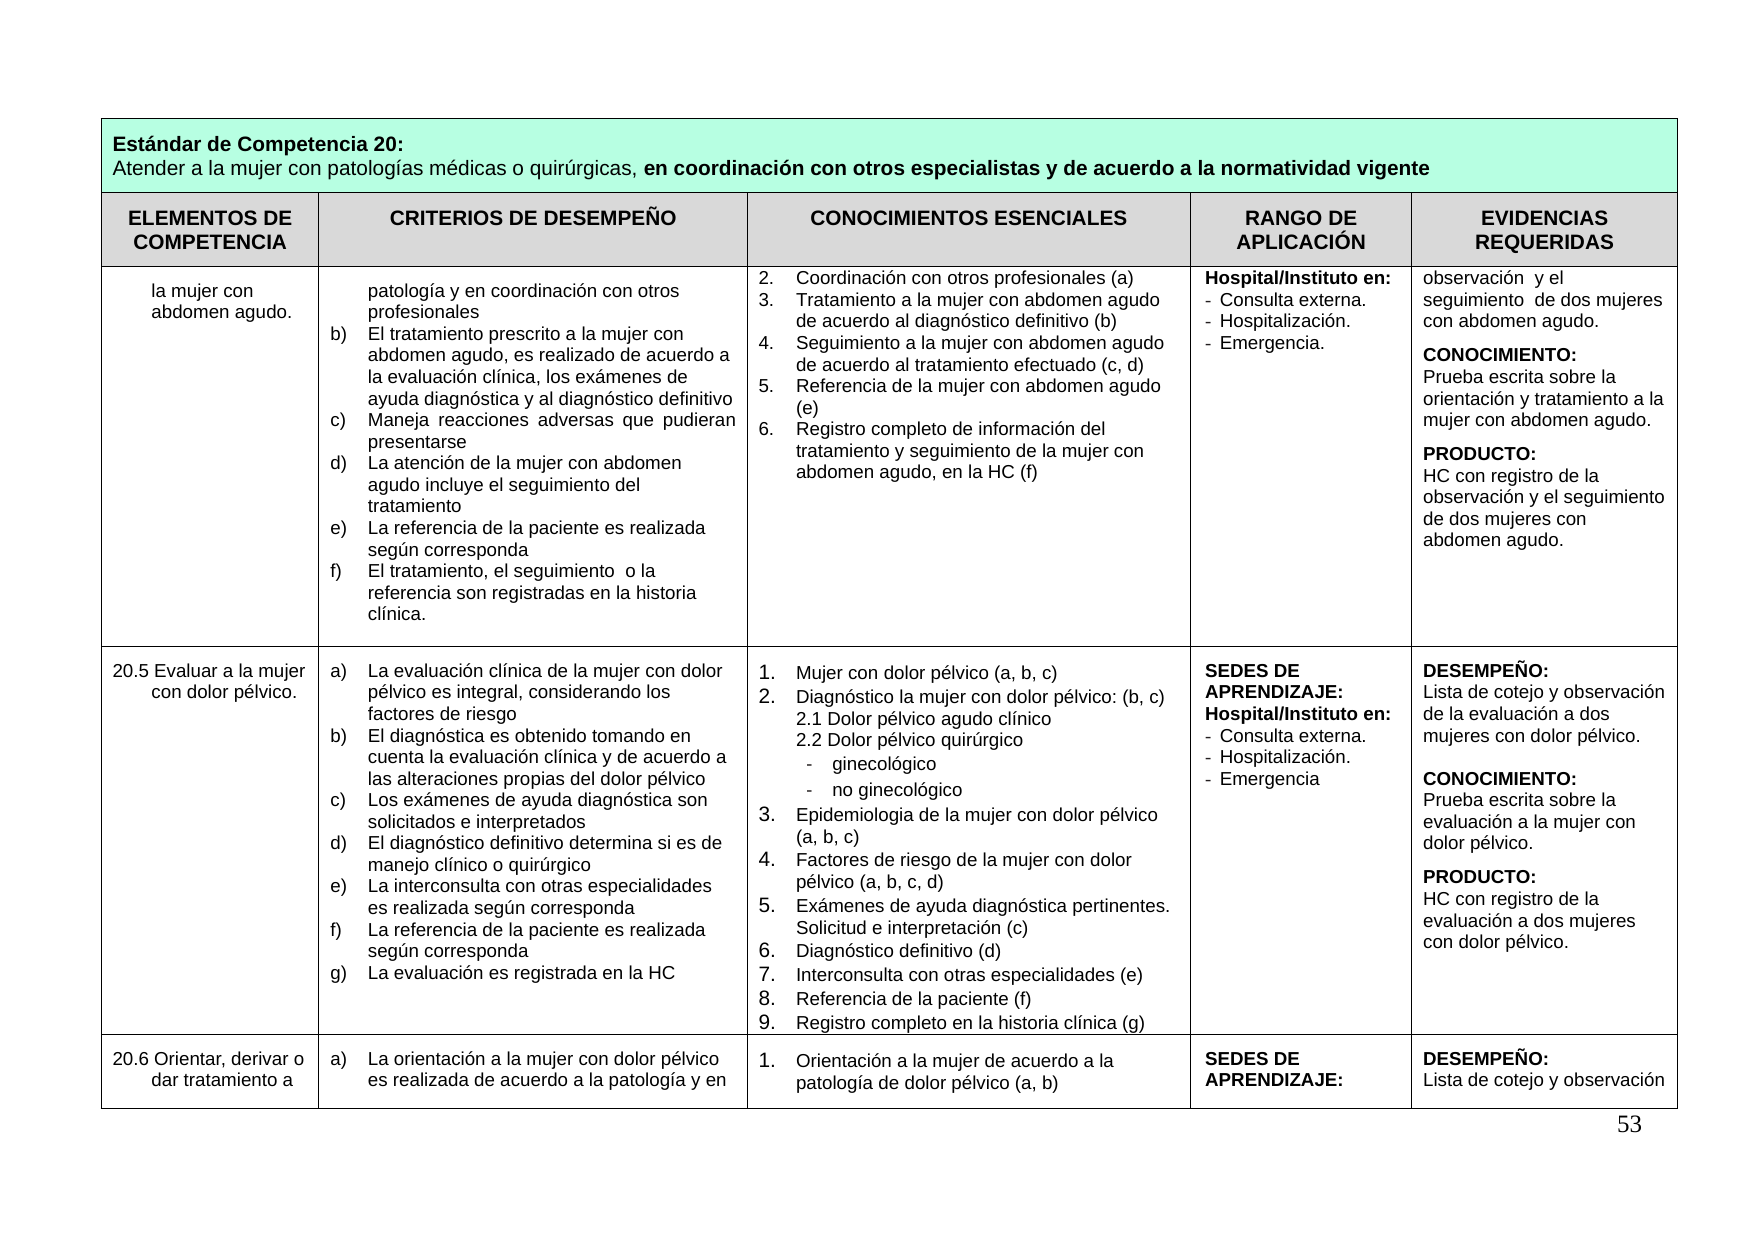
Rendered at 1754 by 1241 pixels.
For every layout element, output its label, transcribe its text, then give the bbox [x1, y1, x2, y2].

table_cell DESEMPEÑO: Lista de cotejo y observación de la evaluación a dos mujeres con dolor pélvico. CONOCIMIENTO: Prueba escrita sobre la evaluación a la mujer con dolor pélvico. PRODUCTO: HC con registro de la evaluación a dos mujeres con dolor pélvico. [1412, 647, 1677, 1034]
table_cell La evaluación clínica de la mujer con dolor pélvico es integral, considerando los factores de riesgo El diagnóstica es obtenido tomando en cuenta la evaluación clínica y de acuerdo a las alteraciones propias del dolor pélvico Los exámenes de ayuda diagnóstica son solicitados e interpretados El diagnóstico definitivo determina si es de manejo clínico o quirúrgico La interconsulta con otras especialidades es realizada según corresponda La referencia de la paciente es realizada según corresponda La evaluación es registrada en la HC [319, 647, 747, 1034]
table_cell Mujer con dolor pélvico (a, b, c) Diagnóstico la mujer con dolor pélvico: (b, c) 2.1 Dolor pélvico agudo clínico 2.2 Dolor pélvico quirúrgico ginecológico no ginecológico Epidemiologia de la mujer con dolor pélvico (a, b, c) Factores de riesgo de la mujer con dolor pélvico (a, b, c, d) Exámenes de ayuda diagnóstica pertinentes. Solicitud e interpretación (c) Diagnóstico definitivo (d) Interconsulta con otras especialidades (e) Referencia de la paciente (f) Registro completo en la historia clínica (g) [748, 647, 1190, 1034]
table_cell 20.4 Orientar, derivar o dar tratamiento a la mujer con abdomen agudo. [102, 267, 318, 646]
table_cell RANGO DE APLICACIÓN [1191, 193, 1411, 266]
table_cell EVIDENCIAS REQUERIDAS [1412, 193, 1677, 266]
table_cell SEDES DE APRENDIZAJE: Hospital/Instituto en: Consulta externa. Hospitalización. Emergencia [1191, 647, 1411, 1034]
table_cell CONOCIMIENTOS ESENCIALES [748, 193, 1190, 266]
table_cell 20.5 Evaluar a la mujer con dolor pélvico. [102, 647, 318, 1034]
table_cell 20.6 Orientar, derivar o dar tratamiento a la mujer con dolor pélvico. [102, 1035, 318, 1108]
table_cell ELEMENTOS DE COMPETENCIA [102, 193, 318, 266]
table_cell SEDES DE APRENDIZAJE: Hospital/Instituto en: Consulta externa Hospitalización. Emergencia. [1191, 1035, 1411, 1108]
table_cell SEDES DE APRENDIZAJE: Hospital/Instituto en: Consulta externa. Hospitalización. Emergencia. [1191, 267, 1411, 646]
table_header Estándar de Competencia 20: Atender a la mujer con patologías médicas o quirúrgicas, en coordinación con otros especialistas y de acuerdo a la normatividad vigente [102, 119, 1677, 192]
table_cell CRITERIOS DE DESEMPEÑO [319, 193, 747, 266]
